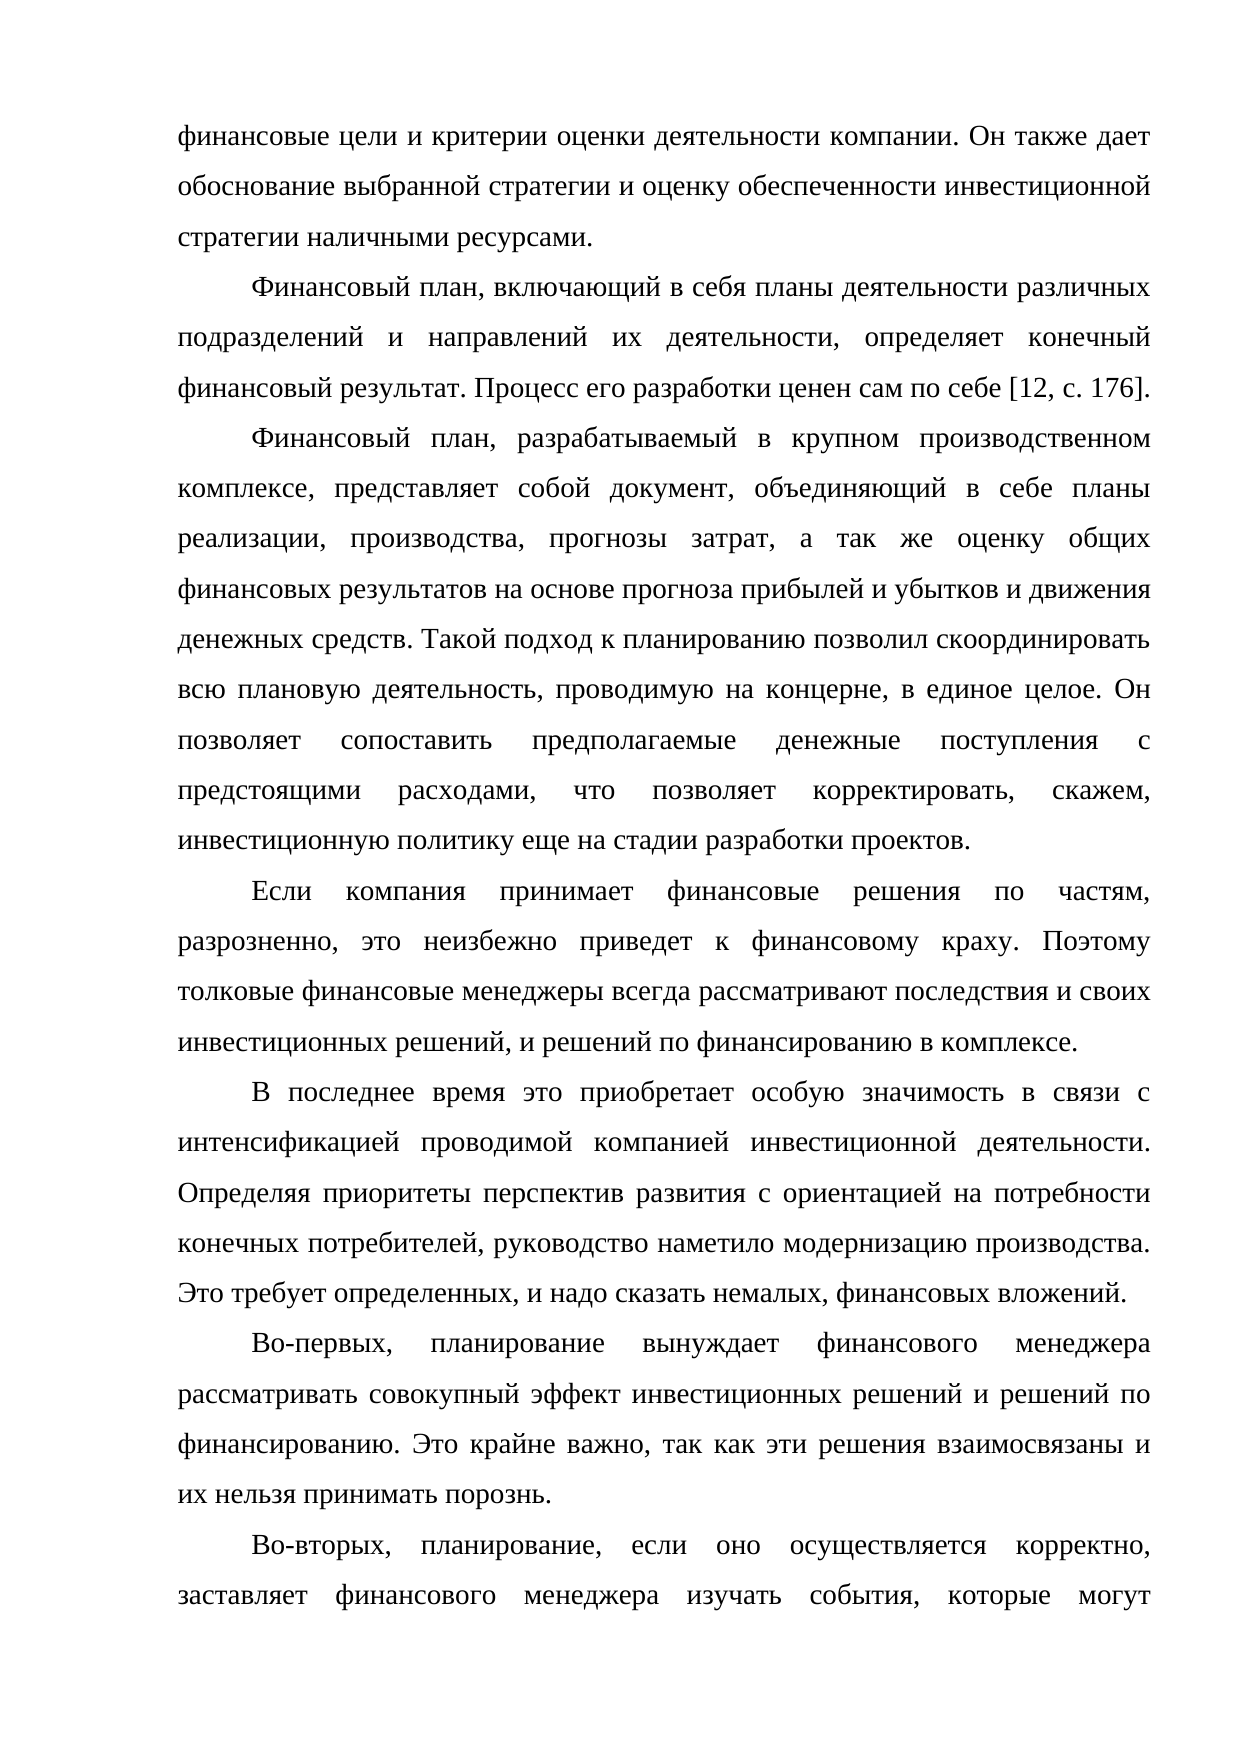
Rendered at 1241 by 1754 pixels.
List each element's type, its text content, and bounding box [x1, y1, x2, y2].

text Финансовый план, разрабатываемый в крупном производственном комплексе, представляет собой документ, объединяющий в себе планы реализации, производства, прогнозы затрат, а так же оценку общих финансовых результатов на основе прогноза прибылей и убытков и движения денежных средств. Такой подход к планированию позволил скоординировать всю плановую деятельность, проводимую на концерне, в единое целое. Он позволяет сопоставить предполагаемые денежные поступления с предстоящими расходами, что позволяет корректировать, скажем, инвестиционную политику еще на стадии разработки проектов. [177, 420, 1152, 856]
text Если компания принимает финансовые решения по частям, разрозненно, это неизбежно приведет к финансовому краху. Поэтому толковые финансовые менеджеры всегда рассматривают последствия и своих инвестиционных решений, и решений по финансированию в комплексе. [177, 873, 1152, 1057]
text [177, 118, 1152, 252]
text Во-первых, планирование вынуждает финансового менеджера рассматривать совокупный эффект инвестиционных решений и решений по финансированию. Это крайне важно, так как эти решения взаимосвязаны и их нельзя принимать порознь. [177, 1326, 1152, 1510]
text Финансовый план, включающий в себя планы деятельности различных подразделений и направлений их деятельности, определяет конечный финансовый результат. Процесс его разработки ценен сам по себе [12, c. 176]. [177, 269, 1152, 403]
text В последнее время это приобретает особую значимость в связи с интенсификацией проводимой компанией инвестиционной деятельности. Определяя приоритеты перспектив развития с ориентацией на потребности конечных потребителей, руководство наметило модернизацию производства. Это требует определенных, и надо сказать немалых, финансовых вложений. [177, 1074, 1152, 1309]
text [177, 1527, 1152, 1611]
